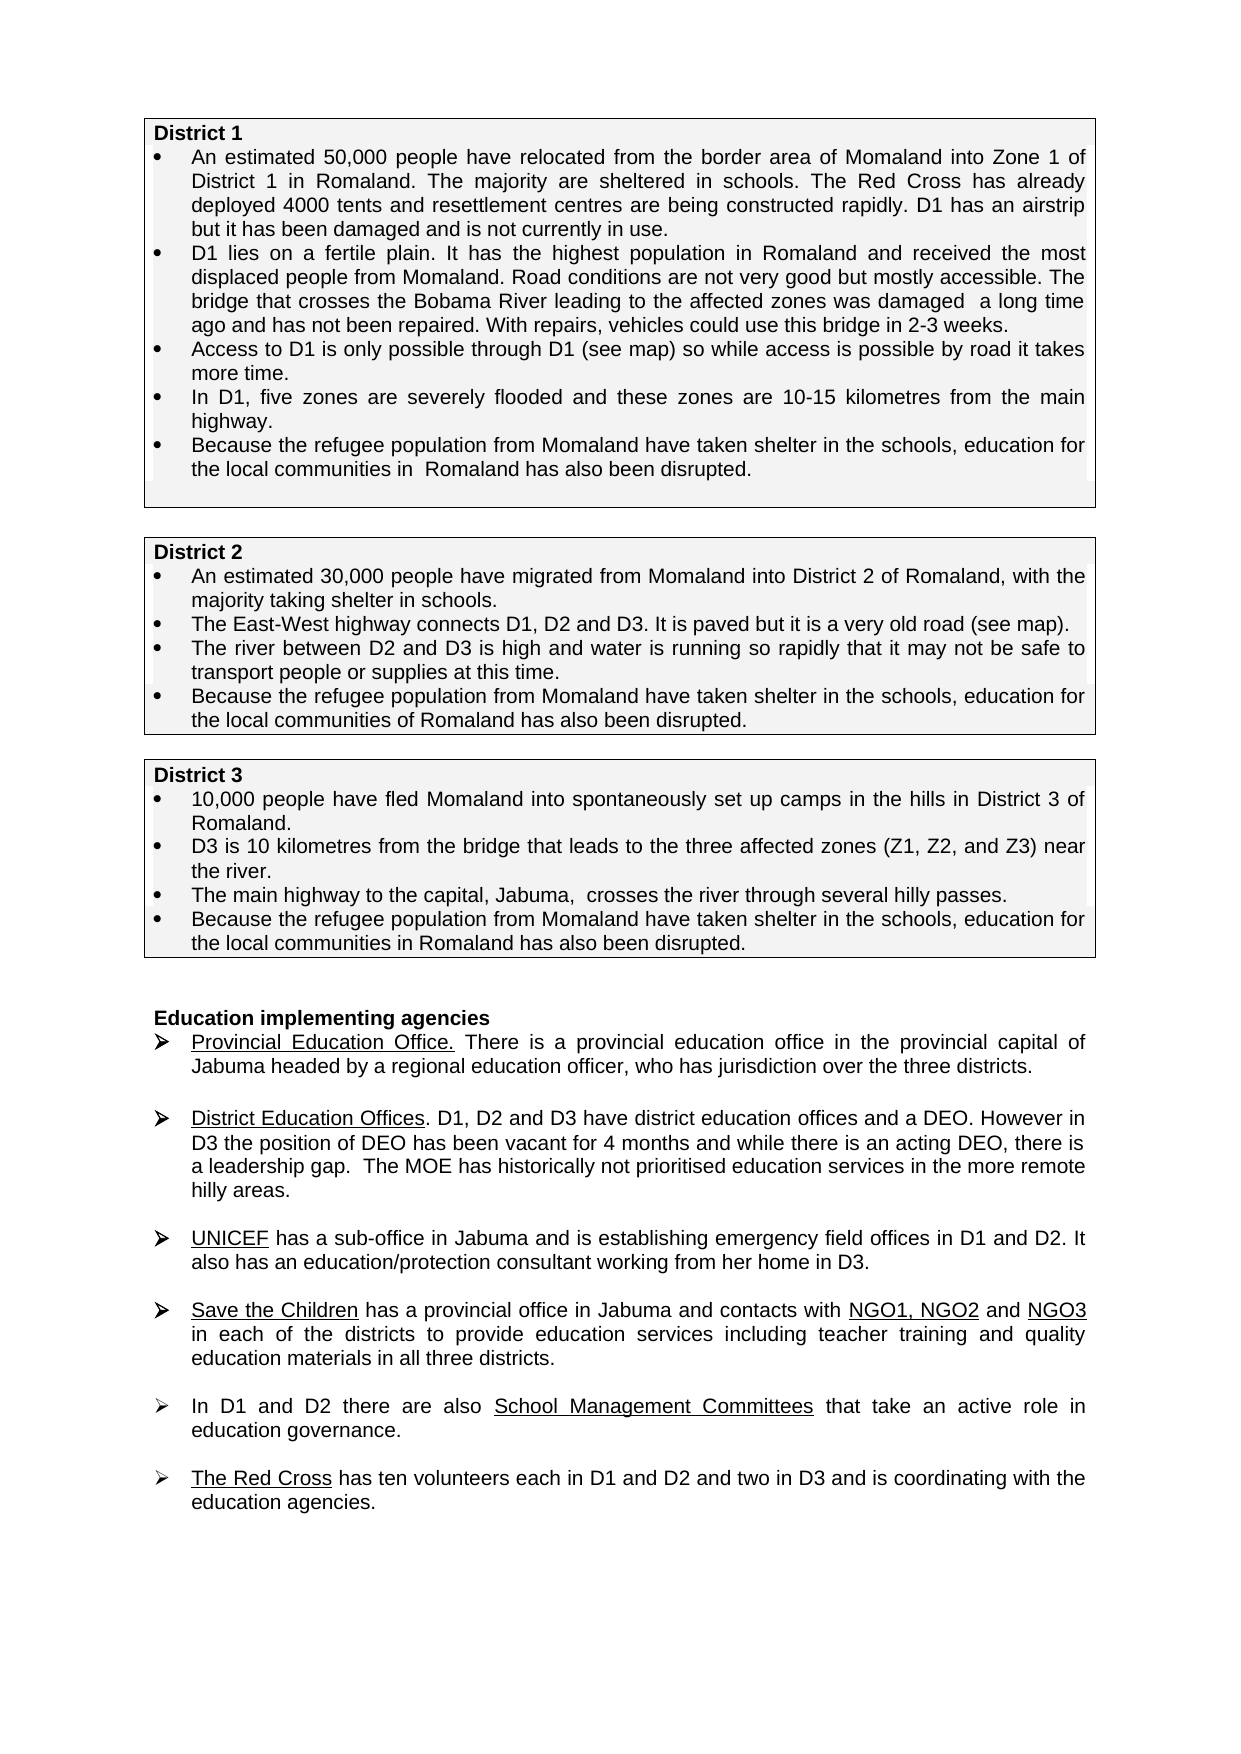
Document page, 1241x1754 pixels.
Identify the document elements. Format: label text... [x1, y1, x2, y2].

list In D1 and D2 there are also School Management Committees that take an active role in education governance. [153, 1394, 1087, 1442]
list An estimated 50,000 people have relocated from the border area of Momaland into Zone 1 of District 1 in Romaland. The majority are sheltered in schools. The Red Cross has already deployed 4000 tents and resettlement centres are being constructed rapidly. D1 has an airstrip but it has been damaged and is not currently in use. [153, 145, 1087, 241]
list The East-West highway connects D1, D2 and D3. It is paved but it is a very old road (see map). [153, 612, 1087, 636]
list Because the refugee population from Momaland have taken shelter in the schools, education for the local communities of Romaland has also been disrupted. [145, 681, 1095, 734]
list The Red Cross has ten volunteers each in D1 and D2 and two in D3 and is coordinating with the education agencies. [153, 1466, 1087, 1514]
list Save the Children has a provincial office in Jabuma and contacts with NGO1, NGO2 and NGO3 in each of the districts to provide education services including teacher training and quality education materials in all three districts. [153, 1298, 1087, 1370]
list In D1, five zones are severely flooded and these zones are 10-15 kilometres from the main highway. [153, 385, 1087, 433]
list 10,000 people have fled Momaland into spontaneously set up camps in the hills in District 3 of Romaland. [153, 786, 1087, 834]
list The river between D2 and D3 is high and water is running so rapidly that it may not be safe to transport people or supplies at this time. [153, 636, 1087, 681]
list The main highway to the capital, Jabuma, crosses the river through several hilly passes. [153, 882, 1087, 903]
list An estimated 30,000 people have migrated from Momaland into District 2 of Romaland, with the majority taking shelter in schools. [153, 564, 1087, 612]
list Provincial Education Office. There is a provincial education office in the provincial capital of Jabuma headed by a regional education officer, who has jurisdiction over the three districts. [153, 1029, 1087, 1077]
list Because the refugee population from Momaland have taken shelter in the schools, education for the local communities in Romaland has also been disrupted. [145, 903, 1095, 957]
list D1 lies on a fertile plain. It has the highest population in Romaland and received the most displaced people from Momaland. Road conditions are not very good but mostly accessible. The bridge that crosses the Bobama River leading to the affected zones was damaged a long time ago and has not been repaired. With repairs, vehicles could use this bridge in 2-3 weeks. [153, 241, 1087, 337]
list D3 is 10 kilometres from the bridge that leads to the three affected zones (Z1, Z2, and Z3) near the river. [153, 834, 1087, 882]
list Access to D1 is only possible through D1 (see map) so while access is possible by road it takes more time. [153, 337, 1087, 385]
text District 3 [145, 760, 1095, 786]
list District Education Offices. D1, D2 and D3 have district education offices and a DEO. However in D3 the position of DEO has been vacant for 4 months and while there is an acting DEO, there is a leadership gap. The MOE has historically not prioritised education services in the more remote hilly areas. [153, 1106, 1087, 1202]
list UNICEF has a sub-office in Jabuma and is establishing emergency field offices in D1 and D2. It also has an education/protection consultant working from her home in D3. [153, 1226, 1087, 1274]
list Because the refugee population from Momaland have taken shelter in the schools, education for the local communities in Romaland has also been disrupted. [153, 433, 1087, 478]
text District 1 [145, 119, 1095, 145]
text District 2 [145, 538, 1095, 564]
text Education implementing agencies [153, 1006, 1087, 1029]
